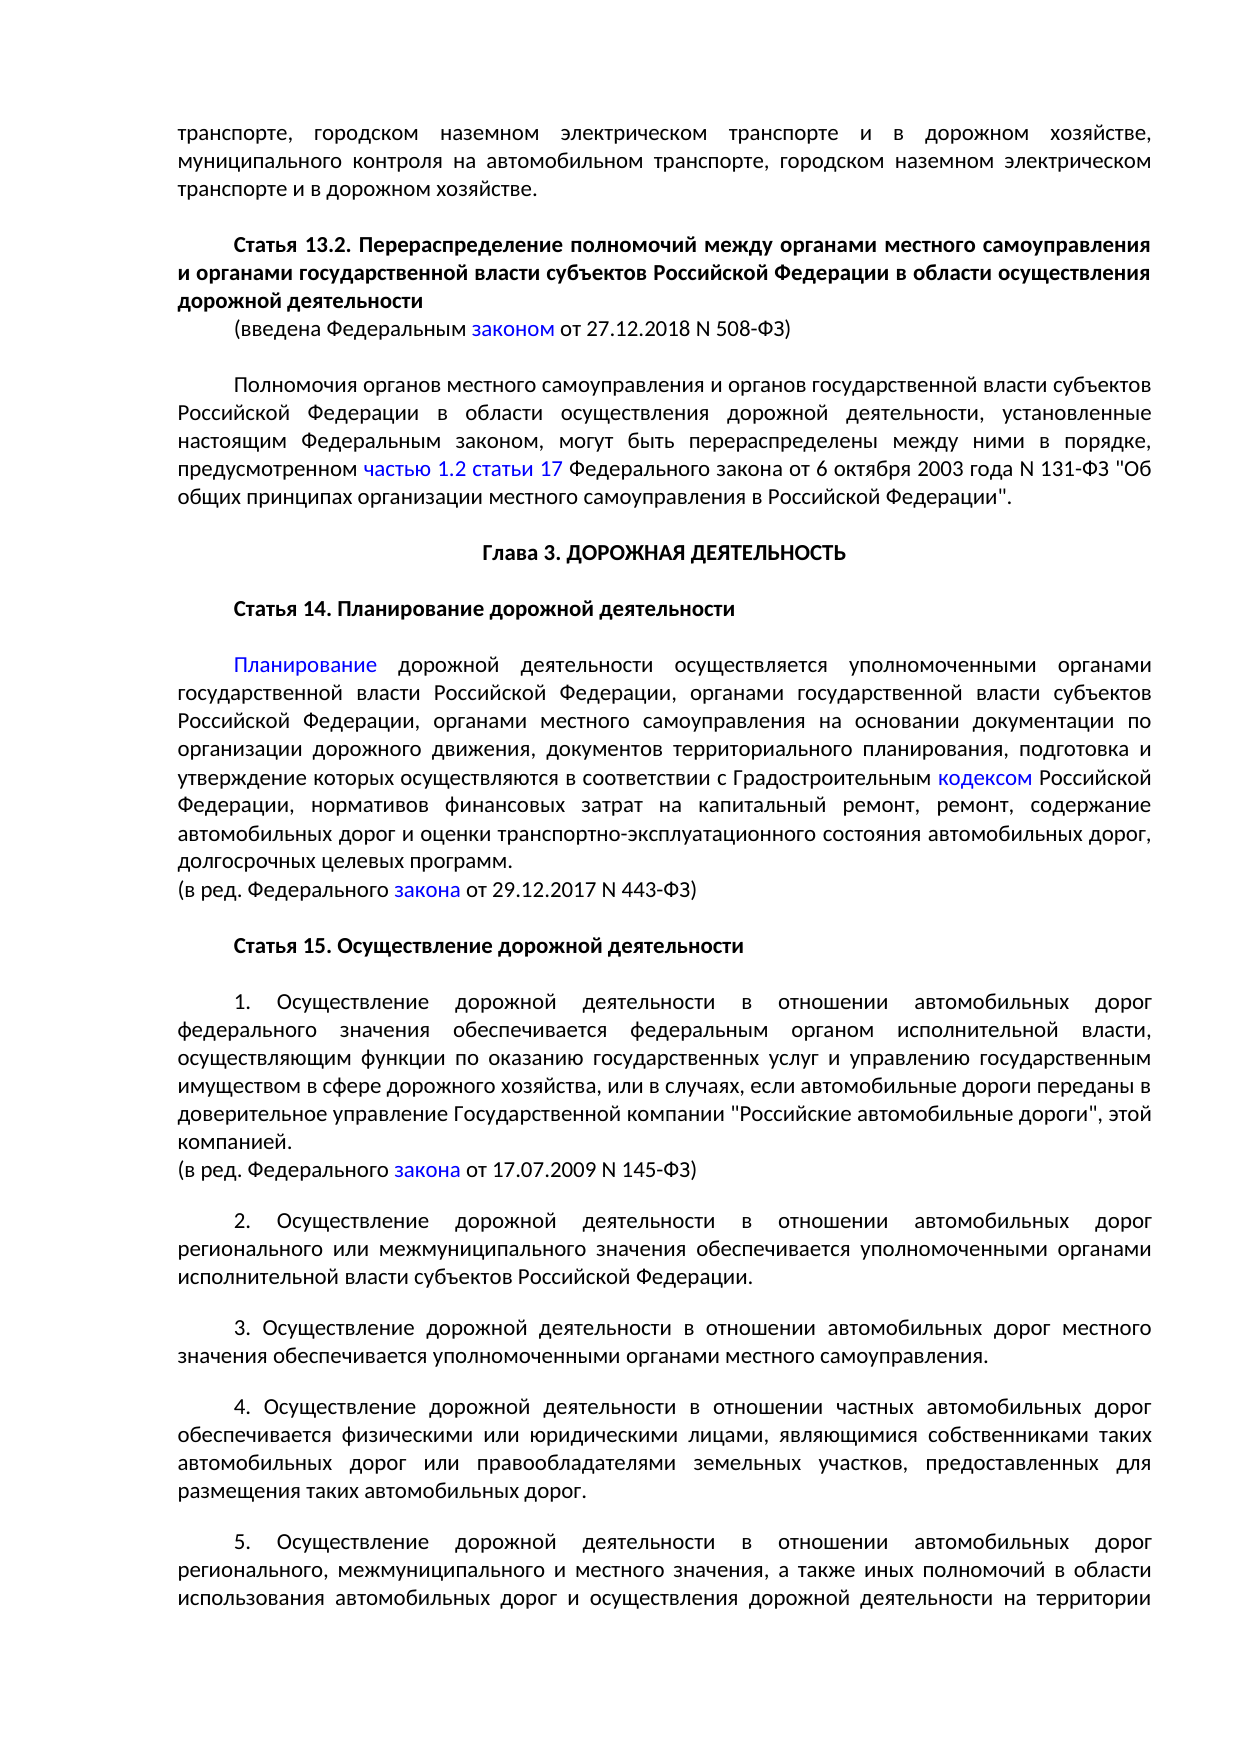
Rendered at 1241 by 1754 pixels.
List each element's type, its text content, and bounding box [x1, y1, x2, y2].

text 4. Осуществление дорожной деятельности в отношении частных автомобильных дорог обеспечивается физическими или юридическими лицами, являющимися собственниками таких автомобильных дорог или правообладателями земельных участков, предоставленных для размещения таких автомобильных дорог. [177, 1392, 1152, 1504]
title Статья 13.2. Перераспределение полномочий между органами местного самоуправления и органами государственной власти субъектов Российской Федерации в области осуществления дорожной деятельности [177, 230, 1152, 314]
text 3. Осуществление дорожной деятельности в отношении автомобильных дорог местного значения обеспечивается уполномоченными органами местного самоуправления. [177, 1313, 1152, 1369]
text (в ред. Федерального закона от 29.12.2017 N 443-ФЗ) [177, 875, 1152, 903]
title Статья 15. Осуществление дорожной деятельности [177, 931, 1152, 959]
title Глава 3. ДОРОЖНАЯ ДЕЯТЕЛЬНОСТЬ [177, 538, 1152, 566]
text (введена Федеральным законом от 27.12.2018 N 508-ФЗ) [177, 314, 1152, 342]
text 1. Осуществление дорожной деятельности в отношении автомобильных дорог федерального значения обеспечивается федеральным органом исполнительной власти, осуществляющим функции по оказанию государственных услуг и управлению государственным имуществом в сфере дорожного хозяйства, или в случаях, если автомобильные дороги переданы в доверительное управление Государственной компании "Российские автомобильные дороги", этой компанией. [177, 987, 1152, 1155]
text Полномочия органов местного самоуправления и органов государственной власти субъектов Российской Федерации в области осуществления дорожной деятельности, установленные настоящим Федеральным законом, могут быть перераспределены между ними в порядке, предусмотренном частью 1.2 статьи 17 Федерального закона от 6 октября 2003 года N 131-ФЗ "Об общих принципах организации местного самоуправления в Российской Федерации". [177, 370, 1152, 510]
text (в ред. Федерального закона от 17.07.2009 N 145-ФЗ) [177, 1155, 1152, 1183]
text 2. Осуществление дорожной деятельности в отношении автомобильных дорог регионального или межмуниципального значения обеспечивается уполномоченными органами исполнительной власти субъектов Российской Федерации. [177, 1206, 1152, 1290]
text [177, 1527, 1152, 1611]
text Планирование дорожной деятельности осуществляется уполномоченными органами государственной власти Российской Федерации, органами государственной власти субъектов Российской Федерации, органами местного самоуправления на основании документации по организации дорожного движения, документов территориального планирования, подготовка и утверждение которых осуществляются в соответствии с Градостроительным кодексом Российской Федерации, нормативов финансовых затрат на капитальный ремонт, ремонт, содержание автомобильных дорог и оценки транспортно-эксплуатационного состояния автомобильных дорог, долгосрочных целевых программ. [177, 651, 1152, 875]
title Статья 14. Планирование дорожной деятельности [177, 594, 1152, 622]
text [177, 118, 1152, 202]
